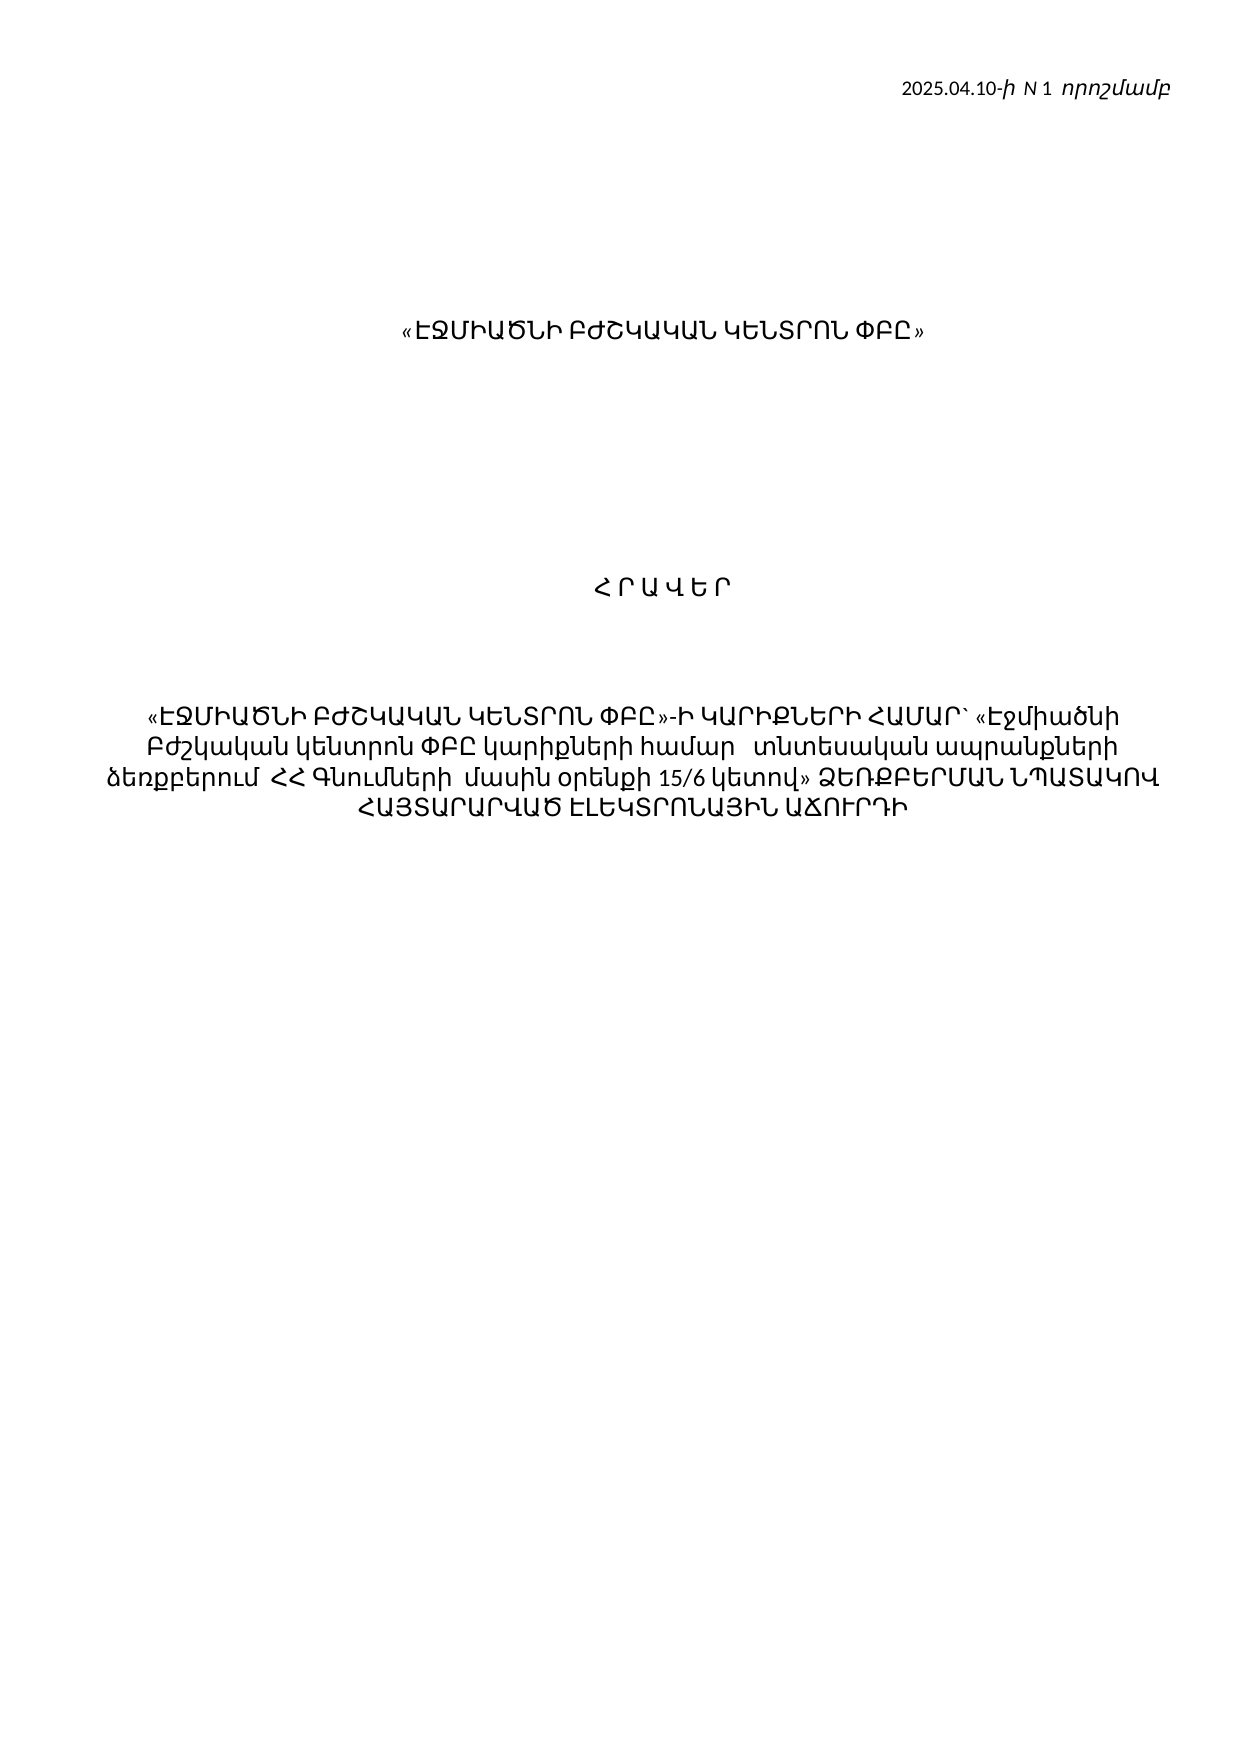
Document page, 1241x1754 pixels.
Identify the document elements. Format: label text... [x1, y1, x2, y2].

text «ԷՋՄԻԱԾՆԻ ԲԺՇԿԱԿԱՆ ԿԵՆՏՐՈՆ ՓԲԸ»-Ի ԿԱՐԻՔՆԵՐԻ ՀԱՄԱՐ` «Էջմիածնի Բժշկական կենտրոն ՓԲԸ կարիքների համար տնտեսական ապրանքների ձեռքբերում ՀՀ Գնումների մասին օրենքի 15/6 կետով» ՁԵՌՔԲԵՐՄԱՆ ՆՊԱՏԱԿՈՎ ՀԱՅՏԱՐԱՐՎԱԾ ԷԼԵԿՏՐՈՆԱՅԻՆ ԱՃՈՒՐԴԻ [94, 701, 1172, 823]
text Հ Ր Ա Վ Ե Ր [94, 572, 1172, 602]
text « ԷՋՄԻԱԾՆԻ ԲԺՇԿԱԿԱՆ ԿԵՆՏՐՈՆ ՓԲԸ» [94, 316, 1172, 346]
text 2025.04.10 -ի N 1 որոշմամբ [94, 75, 1171, 100]
